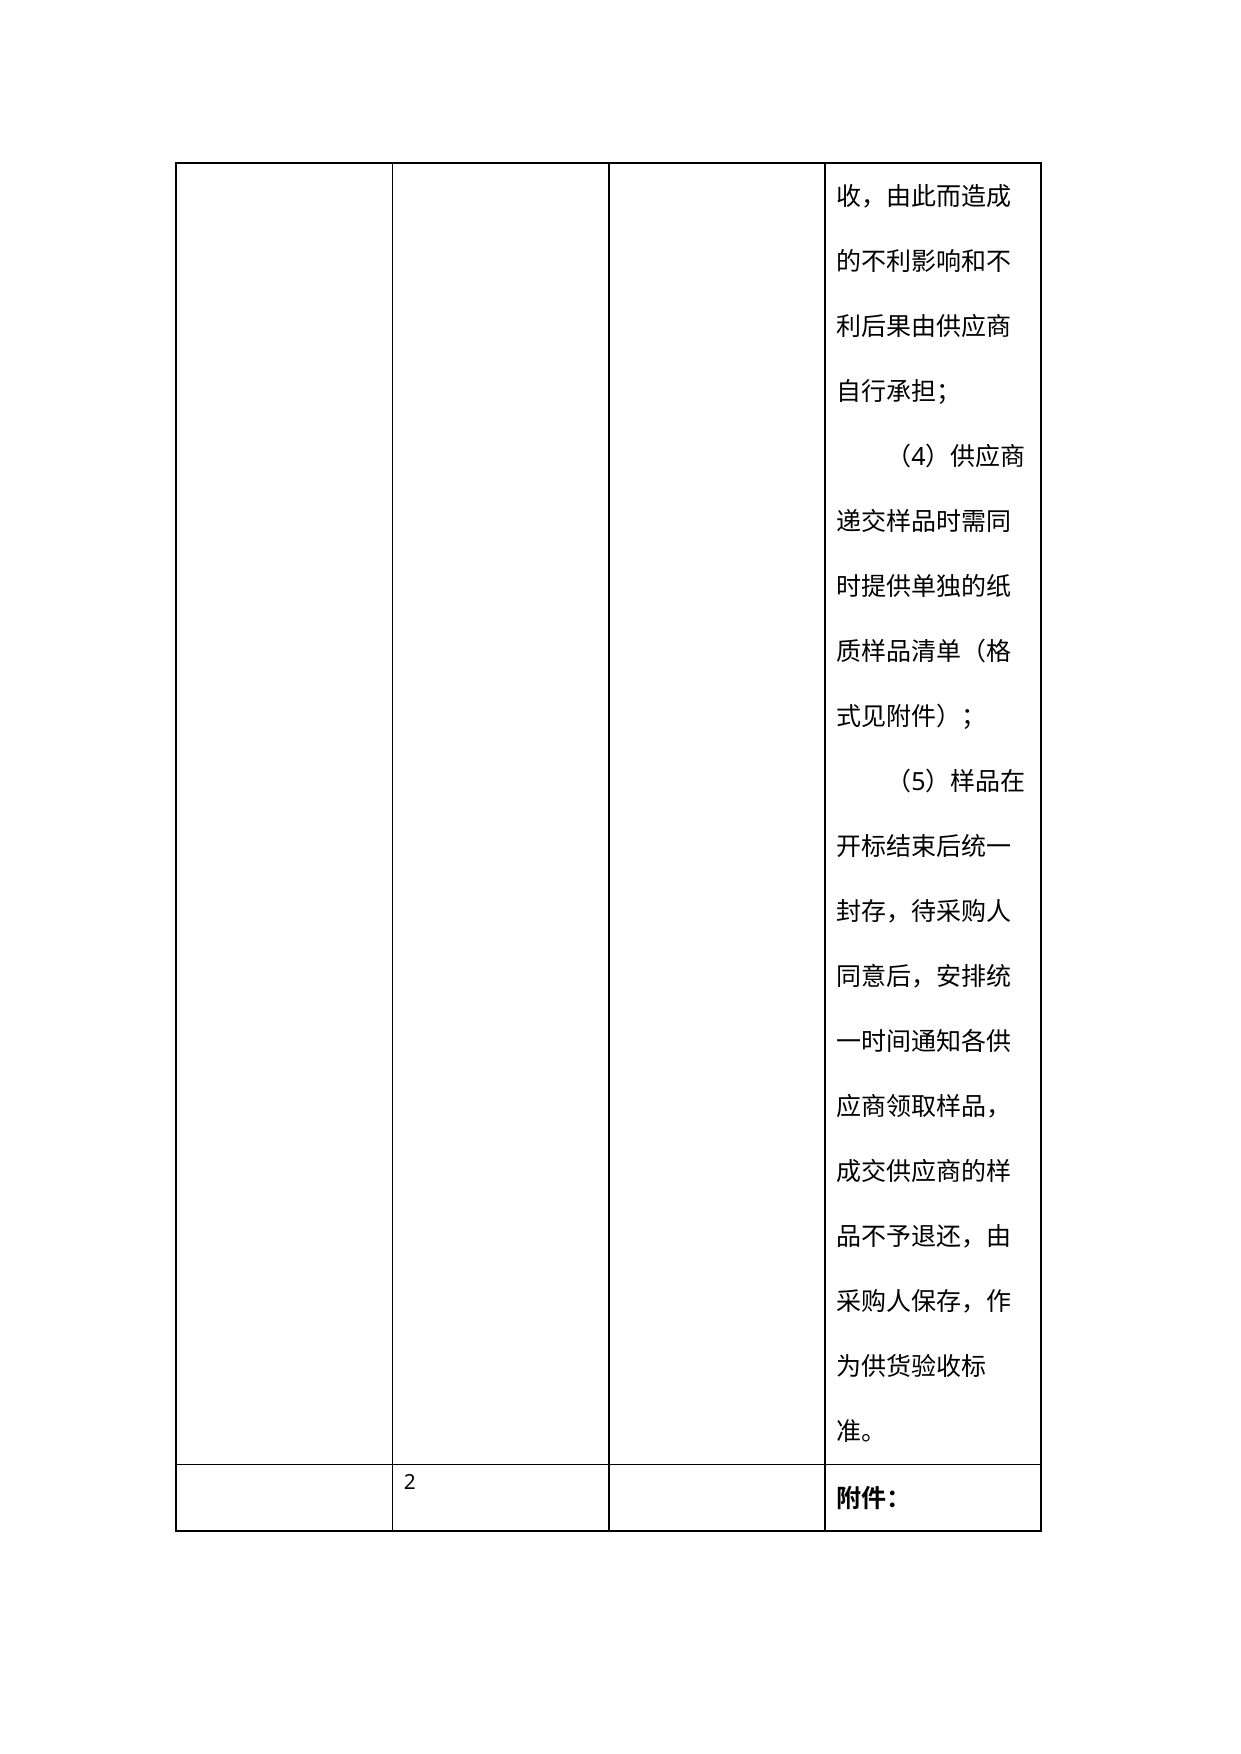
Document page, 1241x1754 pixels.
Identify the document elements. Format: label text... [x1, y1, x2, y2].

table_cell [177, 164, 392, 1463]
table_cell 2 [393, 1465, 608, 1530]
table_cell 1 [393, 164, 608, 1463]
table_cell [826, 1465, 1040, 1530]
table_cell [610, 1465, 824, 1530]
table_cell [826, 164, 1040, 1463]
table_cell [610, 164, 824, 1463]
table_cell [177, 1465, 392, 1530]
